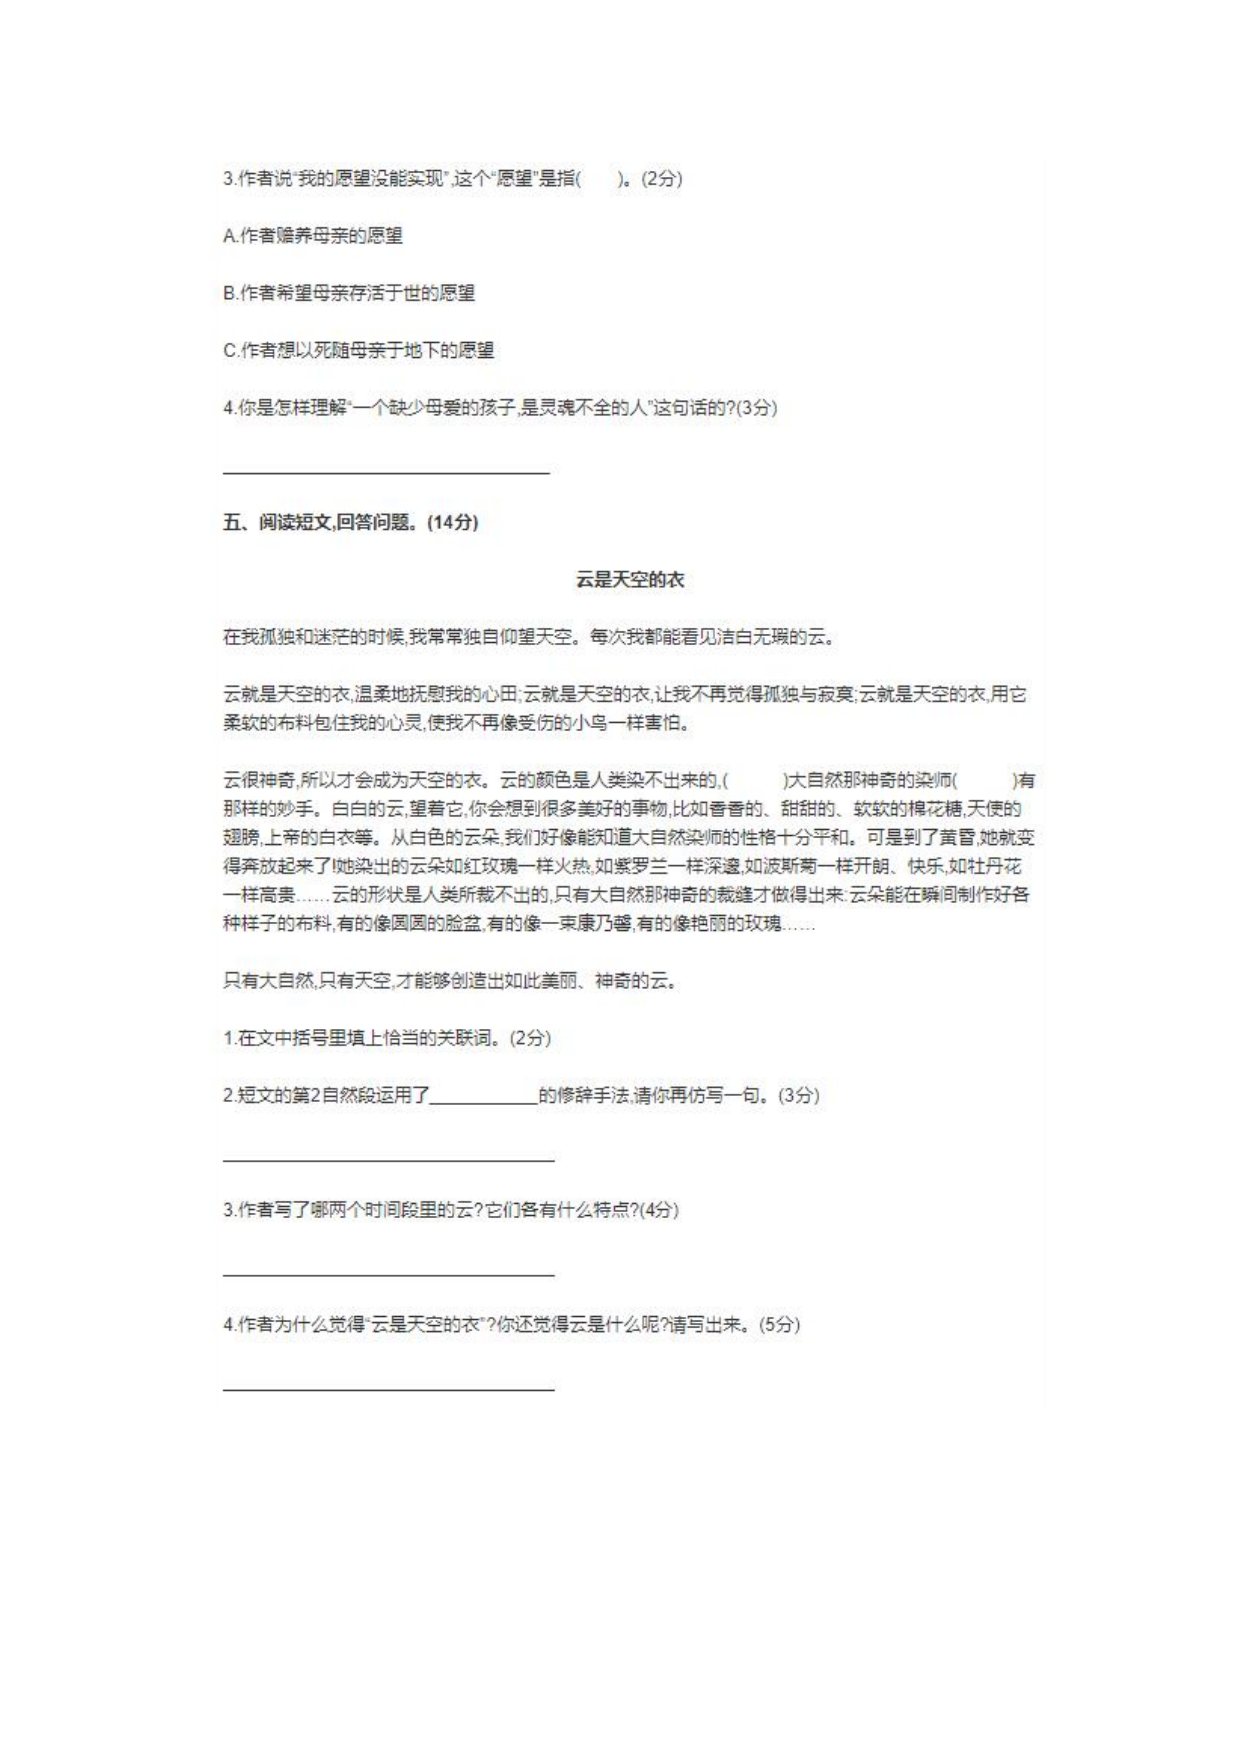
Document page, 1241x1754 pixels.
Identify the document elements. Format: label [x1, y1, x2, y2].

picture [187, 162, 1053, 1408]
